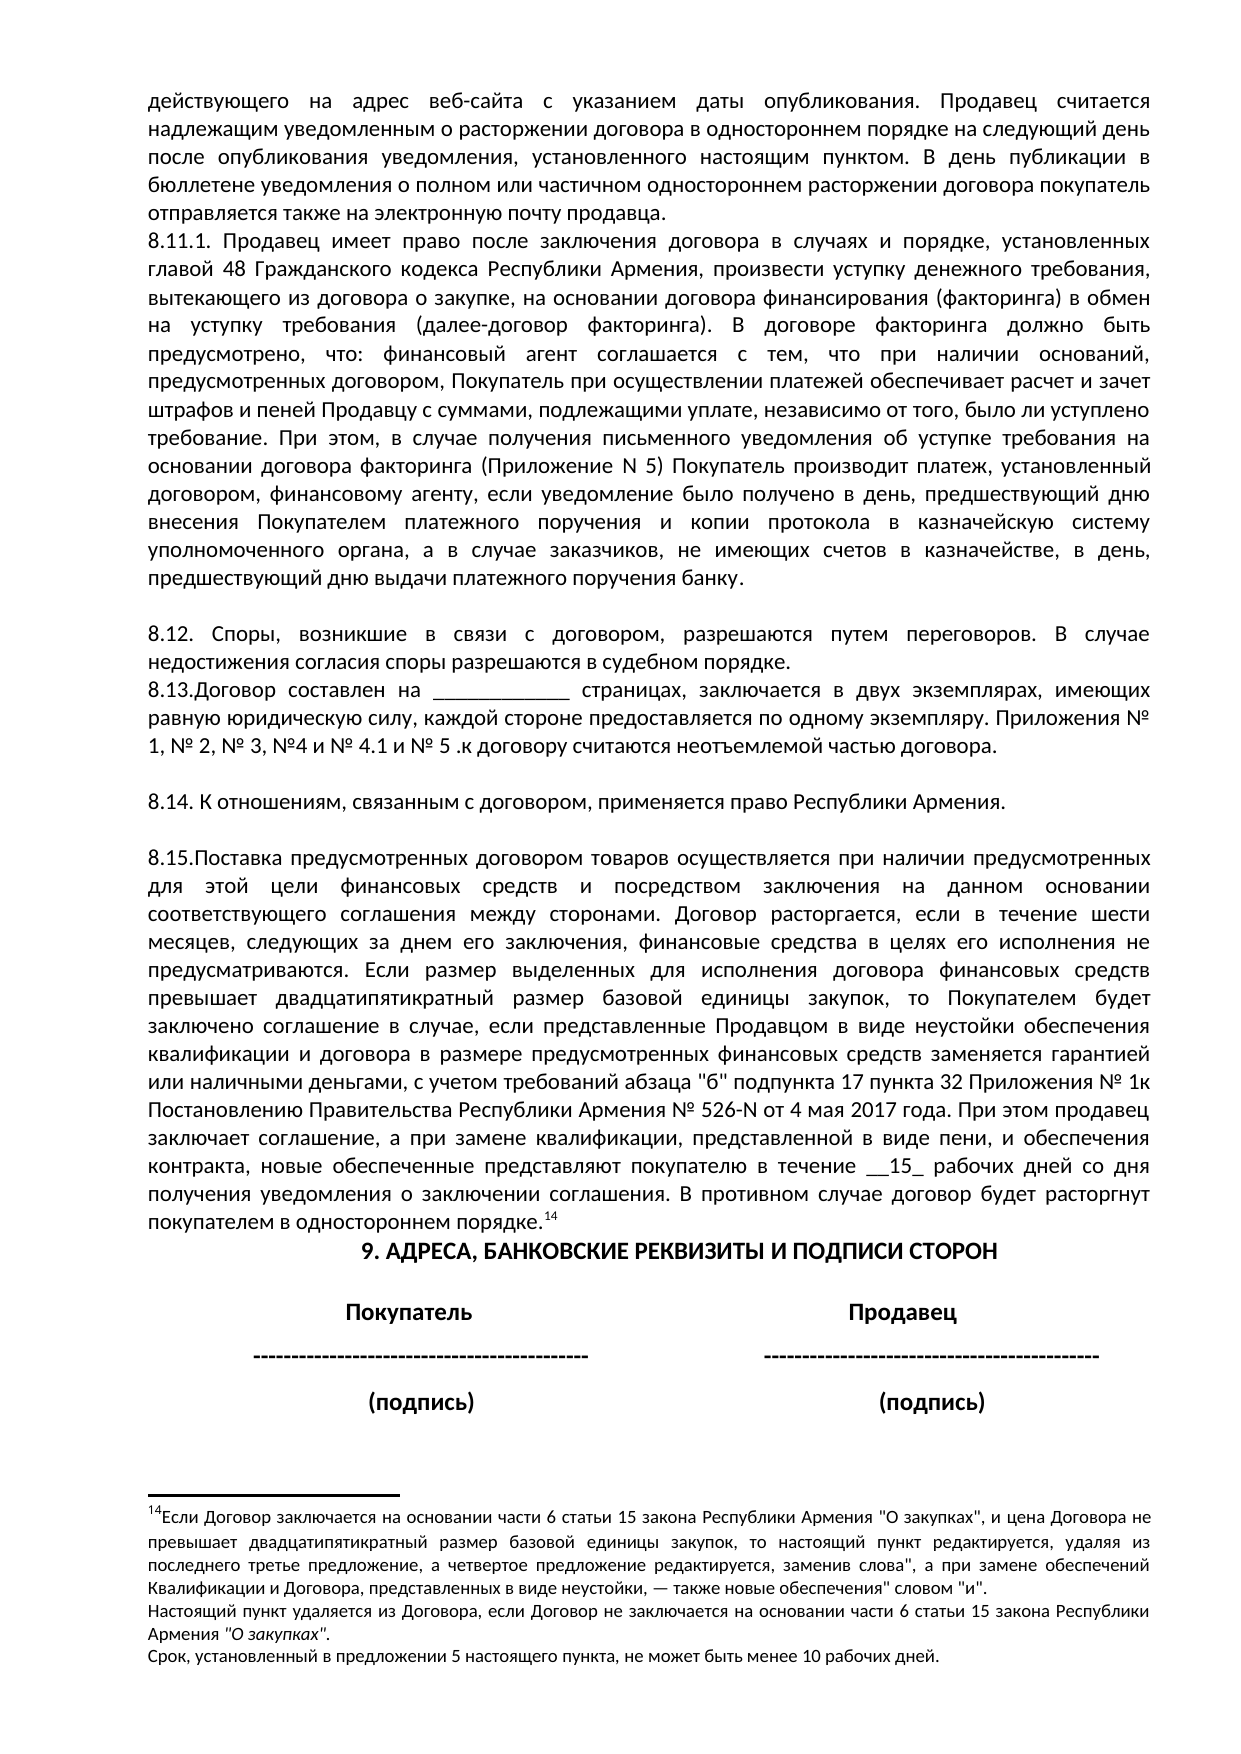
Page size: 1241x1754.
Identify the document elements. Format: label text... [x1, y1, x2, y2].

text 8.15.Поставка предусмотренных договором товаров осуществляется при наличии предусмотренных для этой цели финансовых средств и посредством заключения на данном основании соответствующего соглашения между сторонами. Договор расторгается, если в течение шести месяцев, следующих за днем его заключения, финансовые средства в целях его исполнения не предусматриваются. Если размер выделенных для исполнения договора финансовых средств превышает двадцатипятикратный размер базовой единицы закупок, то Покупателем будет заключенo соглашение в случае, если представленные Продавцом в виде неустойки обеспечения квалификации и договора в размере предусмотренных финансовых средств заменяется гарантией или наличными деньгами, с учетом требований абзаца "б" подпункта 17 пункта 32 Приложения № 1к Постановлению Правительства Республики Армения № 526-N от 4 мая 2017 года. При этом продавец заключает соглашение, а при замене квалификации, представленной в виде пени, и обеспечения контракта, новые обеспеченные представляют покупателю в течение __15_ рабочих дней со дня получения уведомления о заключении соглашения. В противном случае договор будет расторгнут покупателем в одностороннем порядке. [148, 843, 1152, 1235]
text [148, 86, 1152, 227]
table_cell -------------------------------------------- (подпись) [136, 1340, 647, 1447]
table_header Продавец [647, 1296, 1158, 1340]
text 8.13.Договор составлен на ____________ страницах, заключается в двух экземплярах, имеющих равную юридическую силу, каждой стороне предоставляется по одному экземпляру. Приложения № 1, № 2, № 3, №4 и № 4.1 и № 5 .к договору считаются неотъемлемой частью договора. [148, 675, 1152, 759]
text 8.11.1. Продавец имеет право после заключения договора в случаях и порядке, установленных главой 48 Гражданского кодекса Республики Армения, произвести уступку денежного требования, вытекающего из договора о закупке, на основании договора финансирования (факторинга) в обмен на уступку требования (далее-договор факторинга). В договоре факторинга должно быть предусмотрено, что: финансовый агент соглашается с тем, что при наличии оснований, предусмотренных договором, Покупатель при осуществлении платежей обеспечивает расчет и зачет штрафов и пеней Продавцу с суммами, подлежащими уплате, независимо от того, было ли уступлено требование. При этом, в случае получения письменного уведомления об уступке требования на основании договора факторинга (Приложение N 5) Покупатель производит платеж, установленный договором, финансовому агенту, если уведомление было получено в день, предшествующий дню внесения Покупателем платежного поручения и копии протокола в казначейскую систему уполномоченного органа, а в случае заказчиков, не имеющих счетов в казначействе, в день, предшествующий дню выдачи платежного поручения банку. [148, 227, 1152, 591]
text 9. АДРЕСА, БАНКОВСКИЕ РЕКВИЗИТЫ И ПОДПИСИ СТОРОН [148, 1235, 1152, 1266]
text 8.12. Споры, возникшие в связи с договором, разрешаются путем переговоров. В случае недостижения согласия споры разрешаются в судебном порядке. [148, 619, 1152, 675]
table_header Покупатель [136, 1296, 647, 1340]
table_cell -------------------------------------------- (подпись) [647, 1340, 1158, 1447]
text 8.14. К отношениям, связанным с договором, применяется право Республики Армения. [148, 787, 1152, 815]
